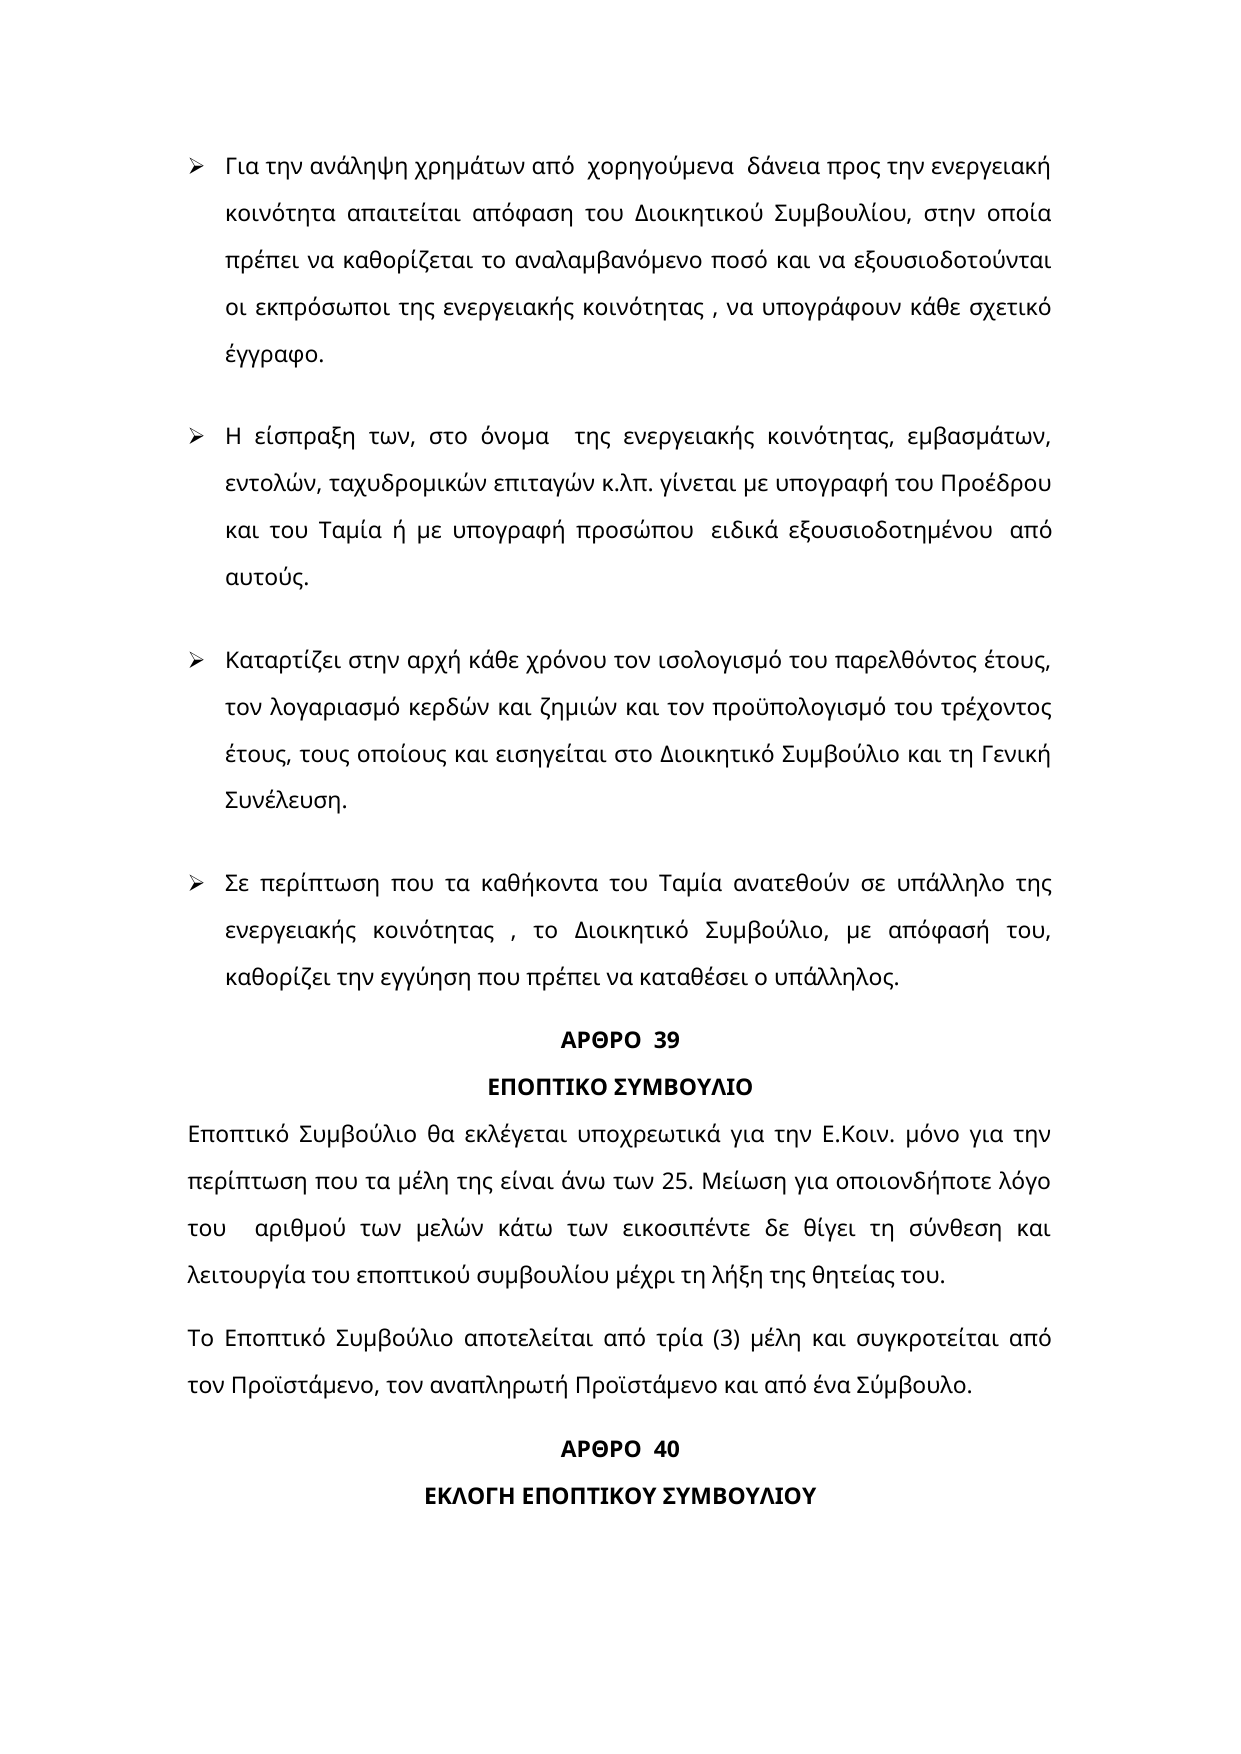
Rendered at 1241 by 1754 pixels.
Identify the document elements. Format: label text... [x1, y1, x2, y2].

list Σε περίπτωση που τα καθήκοντα του Ταμία ανατεθούν σε υπάλληλο της ενεργειακής κοινότητας , το Διοικητικό Συμβούλιο, με απόφασή του, καθορίζει την εγγύηση που πρέπει να καταθέσει ο υπάλληλος. [187, 867, 1053, 992]
text ΕΠΟΠΤΙΚΟ ΣΥΜΒΟΥΛΙΟ [187, 1071, 1053, 1103]
list Η είσπραξη των, στο όνομα της ενεργειακής κοινότητας, εμβασμάτων, εντολών, ταχυδρομικών επιταγών κ.λπ. γίνεται με υπογραφή του Προέδρου και του Ταμία ή με υπογραφή προσώπου ειδικά εξουσιοδοτημένου από αυτούς. [187, 420, 1053, 592]
text ΑΡΘΡΟ 39 [187, 1024, 1053, 1056]
text Εποπτικό Συμβούλιο θα εκλέγεται υποχρεωτικά για την Ε.Κοιν. μόνο για την περίπτωση που τα μέλη της είναι άνω των 25. Μείωση για οποιονδήποτε λόγο του αριθμού των μελών κάτω των εικοσιπέντε δε θίγει τη σύνθεση και λειτουργία του εποπτικού συμβουλίου μέχρι τη λήξη της θητείας του. [187, 1118, 1053, 1290]
text ΑΡΘΡΟ 40 [187, 1433, 1053, 1464]
text ΕΚΛΟΓΗ ΕΠΟΠΤΙΚΟΥ ΣΥΜΒΟΥΛΙΟΥ [187, 1480, 1053, 1511]
list Για την ανάληψη χρημάτων από χορηγούμενα δάνεια προς την ενεργειακή κοινότητα απαιτείται απόφαση του Διοικητικού Συμβουλίου, στην οποία πρέπει να καθορίζεται το αναλαμβανόμενο ποσό και να εξουσιοδοτούνται οι εκπρόσωποι της ενεργειακής κοινότητας , να υπογράφουν κάθε σχετικό έγγραφο. [187, 150, 1053, 369]
text Το Εποπτικό Συμβούλιο αποτελείται από τρία (3) μέλη και συγκροτείται από τον Προϊστάμενο, τον αναπληρωτή Προϊστάμενο και από ένα Σύμβουλο. [187, 1322, 1053, 1401]
list Καταρτίζει στην αρχή κάθε χρόνου τον ισολογισμό του παρελθόντος έτους, τον λογαριασμό κερδών και ζημιών και τον προϋπολογισμό του τρέχοντος έτους, τους οποίους και εισηγείται στο Διοικητικό Συμβούλιο και τη Γενική Συνέλευση. [187, 644, 1053, 816]
